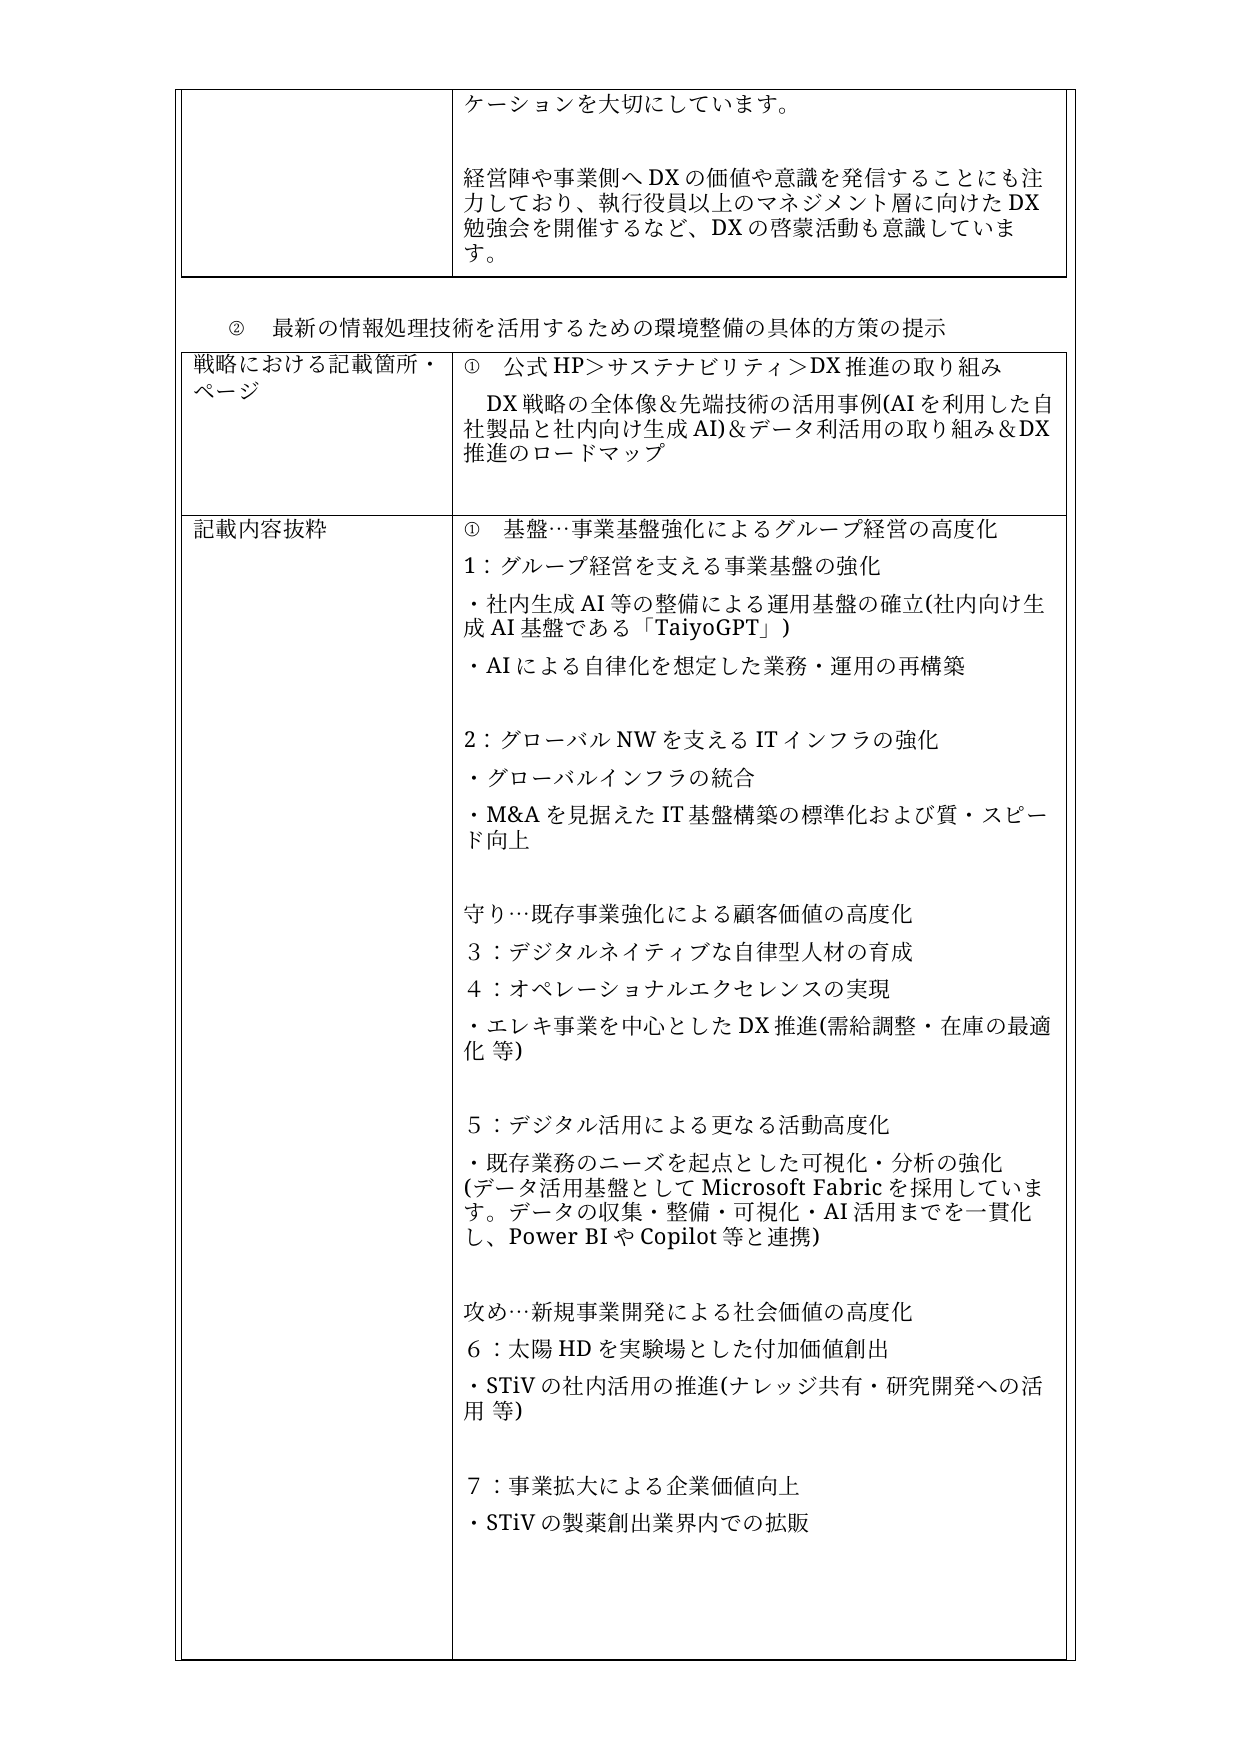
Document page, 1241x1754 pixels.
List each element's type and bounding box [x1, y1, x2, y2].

table_cell [176, 90, 1075, 1660]
